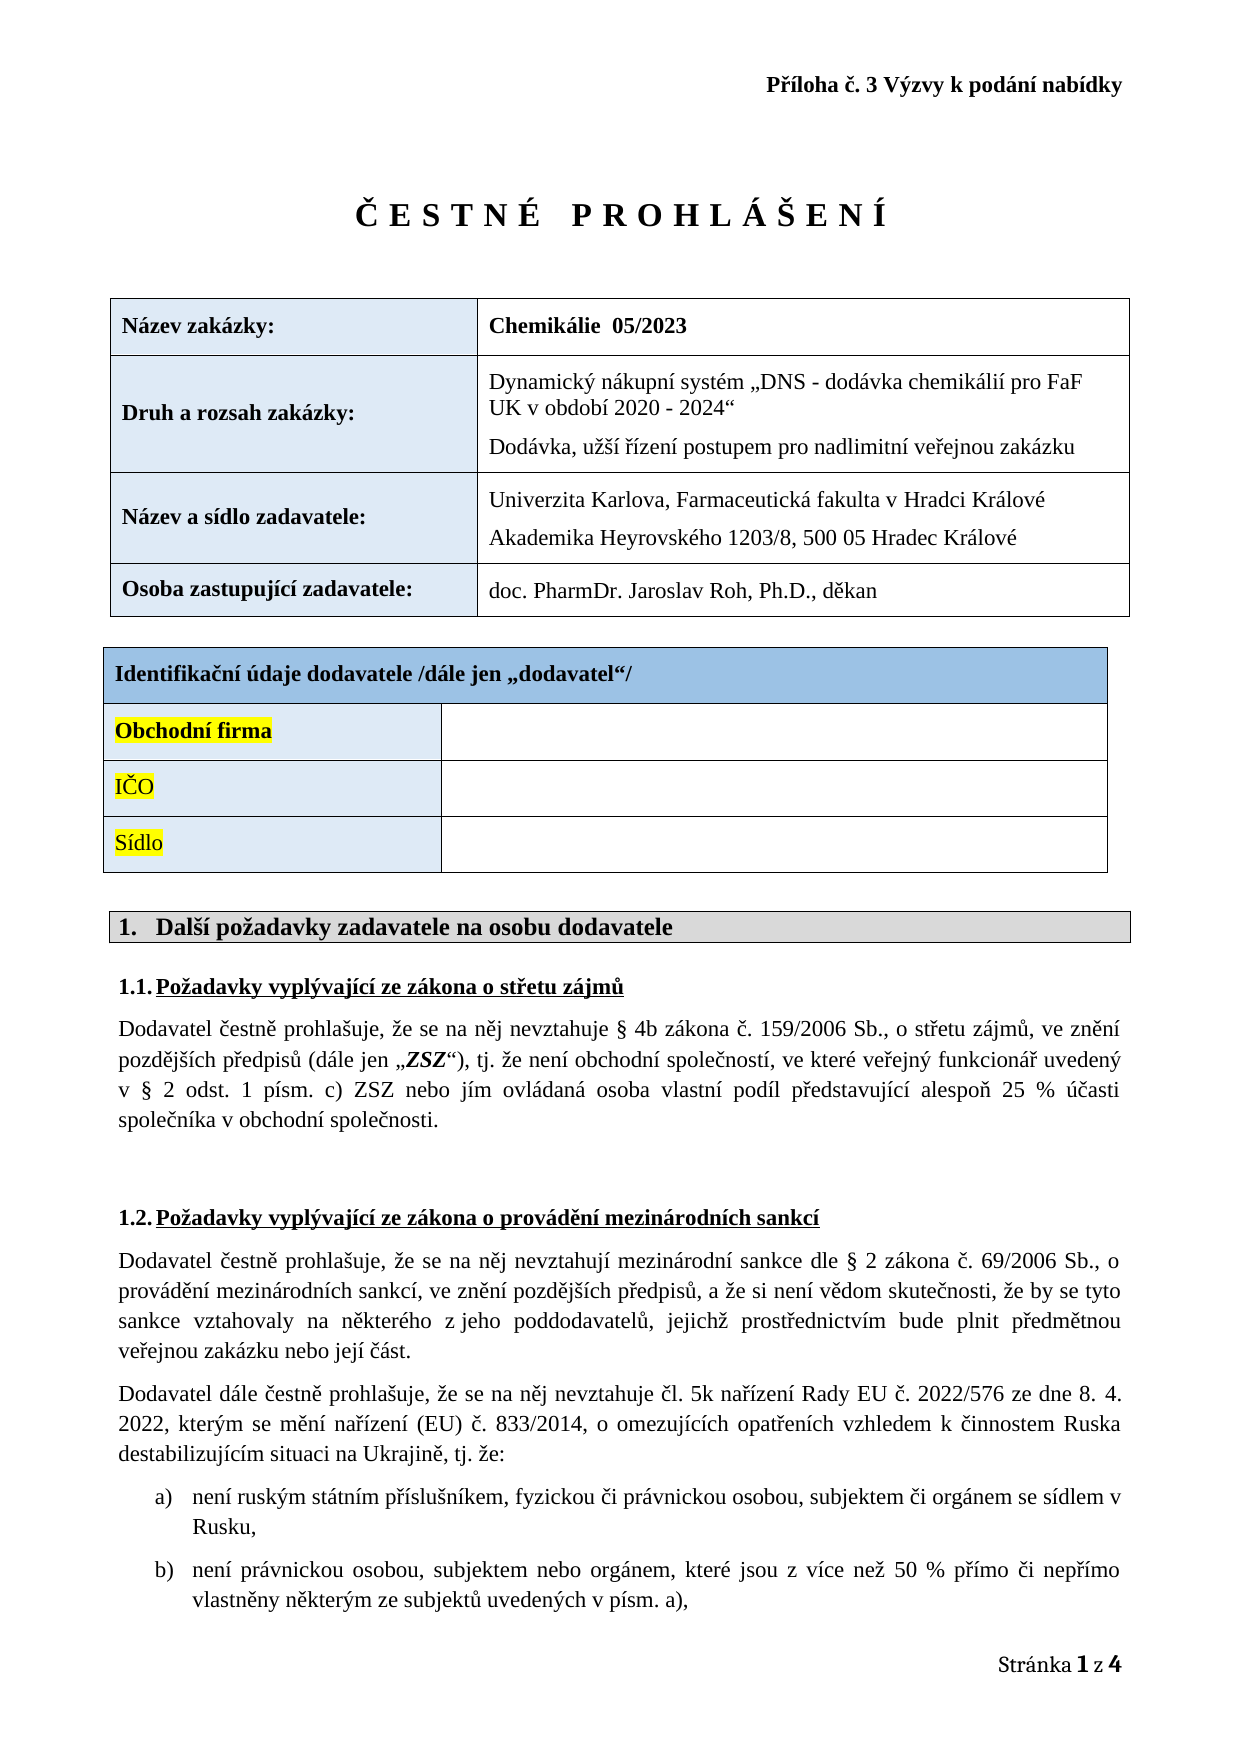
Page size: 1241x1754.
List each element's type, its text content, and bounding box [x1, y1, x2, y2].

table_cell [442, 817, 1107, 872]
table_cell Dynamický nákupní systém „DNS - dodávka chemikálií pro FaF UK v období 2020 - 2024“ Dodávka, užší řízení postupem pro nadlimitní veřejnou zakázku [478, 356, 1129, 472]
table_cell Druh a rozsah zakázky: [111, 356, 477, 472]
subtitle Další požadavky zadavatele na osobu dodavatele [110, 912, 1130, 942]
table_header Identifikační údaje dodavatele /dále jen „dodavatel“/ [104, 648, 1107, 703]
table_cell Osoba zastupující zadavatele: [111, 564, 477, 616]
table_cell IČO [104, 761, 441, 816]
table_cell Sídlo [104, 817, 441, 872]
table_header Chemikálie 05/2023 [478, 299, 1129, 354]
subtitle Požadavky vyplývající ze zákona o provádění mezinárodních sankcí [118, 1204, 1122, 1230]
table_cell [442, 704, 1107, 759]
table_cell doc. PharmDr. Jaroslav Roh, Ph.D., děkan [478, 564, 1129, 616]
text Dodavatel čestně prohlašuje, že se na něj nevztahují mezinárodní sankce dle § 2 zákona č. 69/2006 Sb., o provádění mezinárodních sankcí, ve znění pozdějších předpisů, a že si není vědom skutečnosti, že by se tyto sankce vztahovaly na některého z jeho poddodavatelů, jejichž prostřednictvím bude plnit předmětnou veřejnou zakázku nebo její část. [118, 1247, 1122, 1364]
text Dodavatel dále čestně prohlašuje, že se na něj nevztahuje čl. 5k nařízení Rady EU č. 2022/576 ze dne 8. 4. 2022, kterým se mění nařízení (EU) č. 833/2014, o omezujících opatřeních vzhledem k činnostem Ruska destabilizujícím situaci na Ukrajině, tj. že: [118, 1380, 1122, 1467]
text Dodavatel čestně prohlašuje, že se na něj nevztahuje § 4b zákona č. 159/2006 Sb., o střetu zájmů, ve znění pozdějších předpisů (dále jen „ZSZ“), tj. že není obchodní společností, ve které veřejný funkcionář uvedený v § 2 odst. 1 písm. c) ZSZ nebo jím ovládaná osoba vlastní podíl představující alespoň 25 % účasti společníka v obchodní společnosti. [118, 1015, 1122, 1132]
text není právnickou osobou, subjektem nebo orgánem, které jsou z více než 50 % přímo či nepřímo vlastněny některým ze subjektů uvedených v písm. a), [154, 1556, 1122, 1613]
list není ruským státním příslušníkem, fyzickou či právnickou osobou, subjektem či orgánem se sídlem v Rusku, [154, 1483, 1122, 1540]
table_cell Obchodní firma [104, 704, 441, 759]
table_header Název zakázky: [111, 299, 477, 354]
table_cell [442, 761, 1107, 816]
text č e s t n é p r o h l á š e n í [118, 187, 1122, 235]
subtitle Požadavky vyplývající ze zákona o střetu zájmů [118, 973, 1122, 999]
table_cell Název a sídlo zadavatele: [111, 473, 477, 563]
table_cell Univerzita Karlova, Farmaceutická fakulta v Hradci Králové Akademika Heyrovského 1203/8, 500 05 Hradec Králové [478, 473, 1129, 563]
